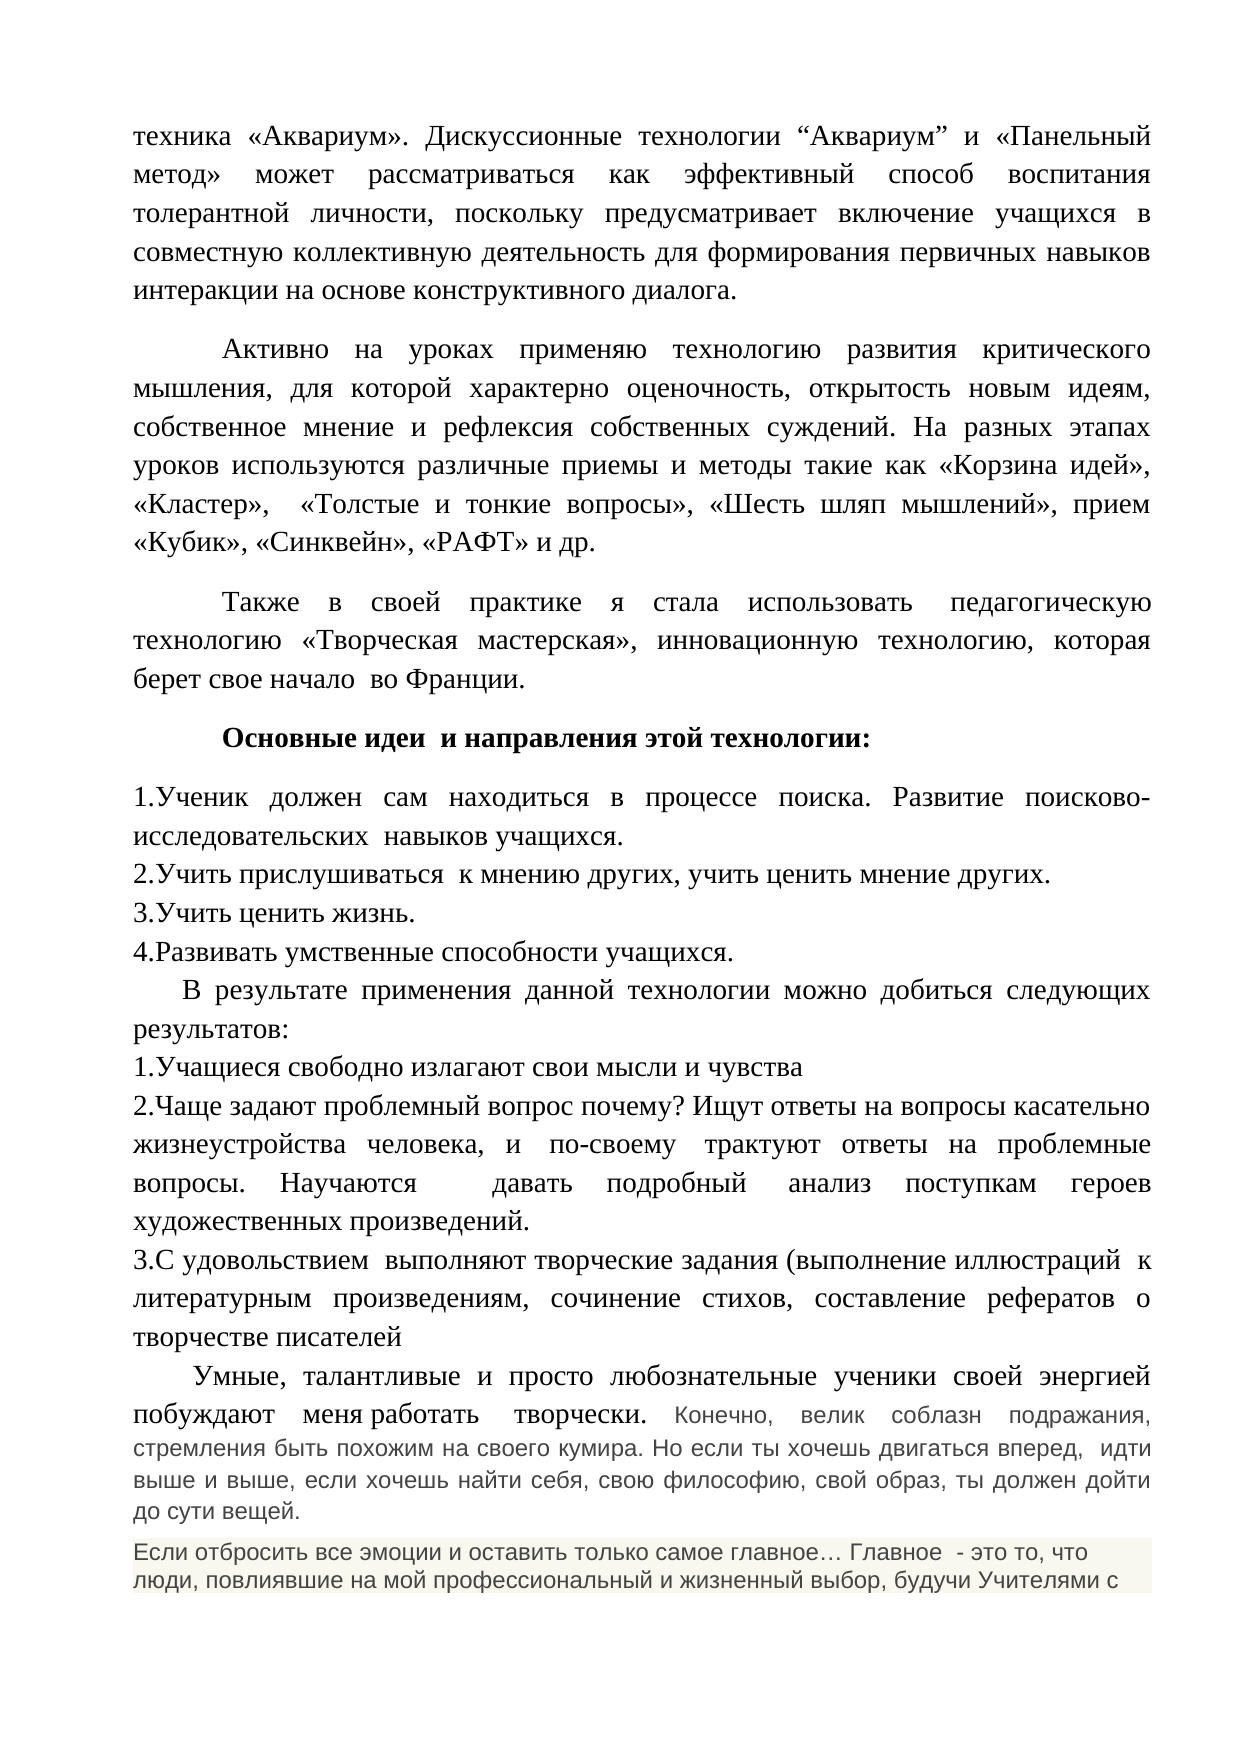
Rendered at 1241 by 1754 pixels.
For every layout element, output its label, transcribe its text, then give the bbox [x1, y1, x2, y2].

text В результате применения данной технологии можно добиться следующих результатов: [133, 972, 1152, 1044]
text 1.Учащиеся свободно излагают свои мысли и чувства [133, 1049, 1152, 1083]
text 3.С удовольствием выполняют творческие задания (выполнение иллюстраций к литературным произведениям, сочинение стихов, составление рефератов о творчестве писателей [133, 1242, 1152, 1353]
text Умные, талантливые и просто любознательные ученики своей энергией побуждают меня работать творчески. Конечно, велик соблазн подражания, стремления быть похожим на своего кумира. Но если ты хочешь двигаться вперед, идти выше и выше, если хочешь найти себя, свою философию, свой образ, ты должен дойти до сути вещей. [133, 1358, 1152, 1525]
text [133, 118, 1152, 157]
text 4.Развивать умственные способности учащихся. [133, 934, 1152, 967]
text Основные идеи и направления этой технологии: [133, 720, 1152, 754]
text 1.Ученик должен сам находиться в процессе поиска. Развитие поисково- исследовательских навыков учащихся. [133, 779, 1152, 852]
text Также в своей практике я стала использовать педагогическую технологию «Творческая мастерская», инновационную технологию, которая берет свое начало во Франции. [133, 584, 1152, 694]
text 2.Учить прислушиваться к мнению других, учить ценить мнение других. [133, 857, 1152, 890]
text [133, 1538, 1152, 1593]
text 3.Учить ценить жизнь. [133, 895, 1152, 929]
text 2.Чаще задают проблемный вопрос почему? Ищут ответы на вопросы касательно жизнеустройства человека, и по-своему трактуют ответы на проблемные вопросы. Научаются давать подробный анализ поступкам героев художественных произведений. [133, 1088, 1152, 1237]
text Активно на уроках применяю технологию развития критического мышления, для которой характерно оценочность, открытость новым идеям, собственное мнение и рефлексия собственных суждений. На разных этапах уроков используются различные приемы и методы такие как «Корзина идей», «Кластер», «Толстые и тонкие вопросы», «Шесть шляп мышлений», прием «Кубик», «Синквейн», «РАФТ» и др. [133, 332, 1152, 558]
